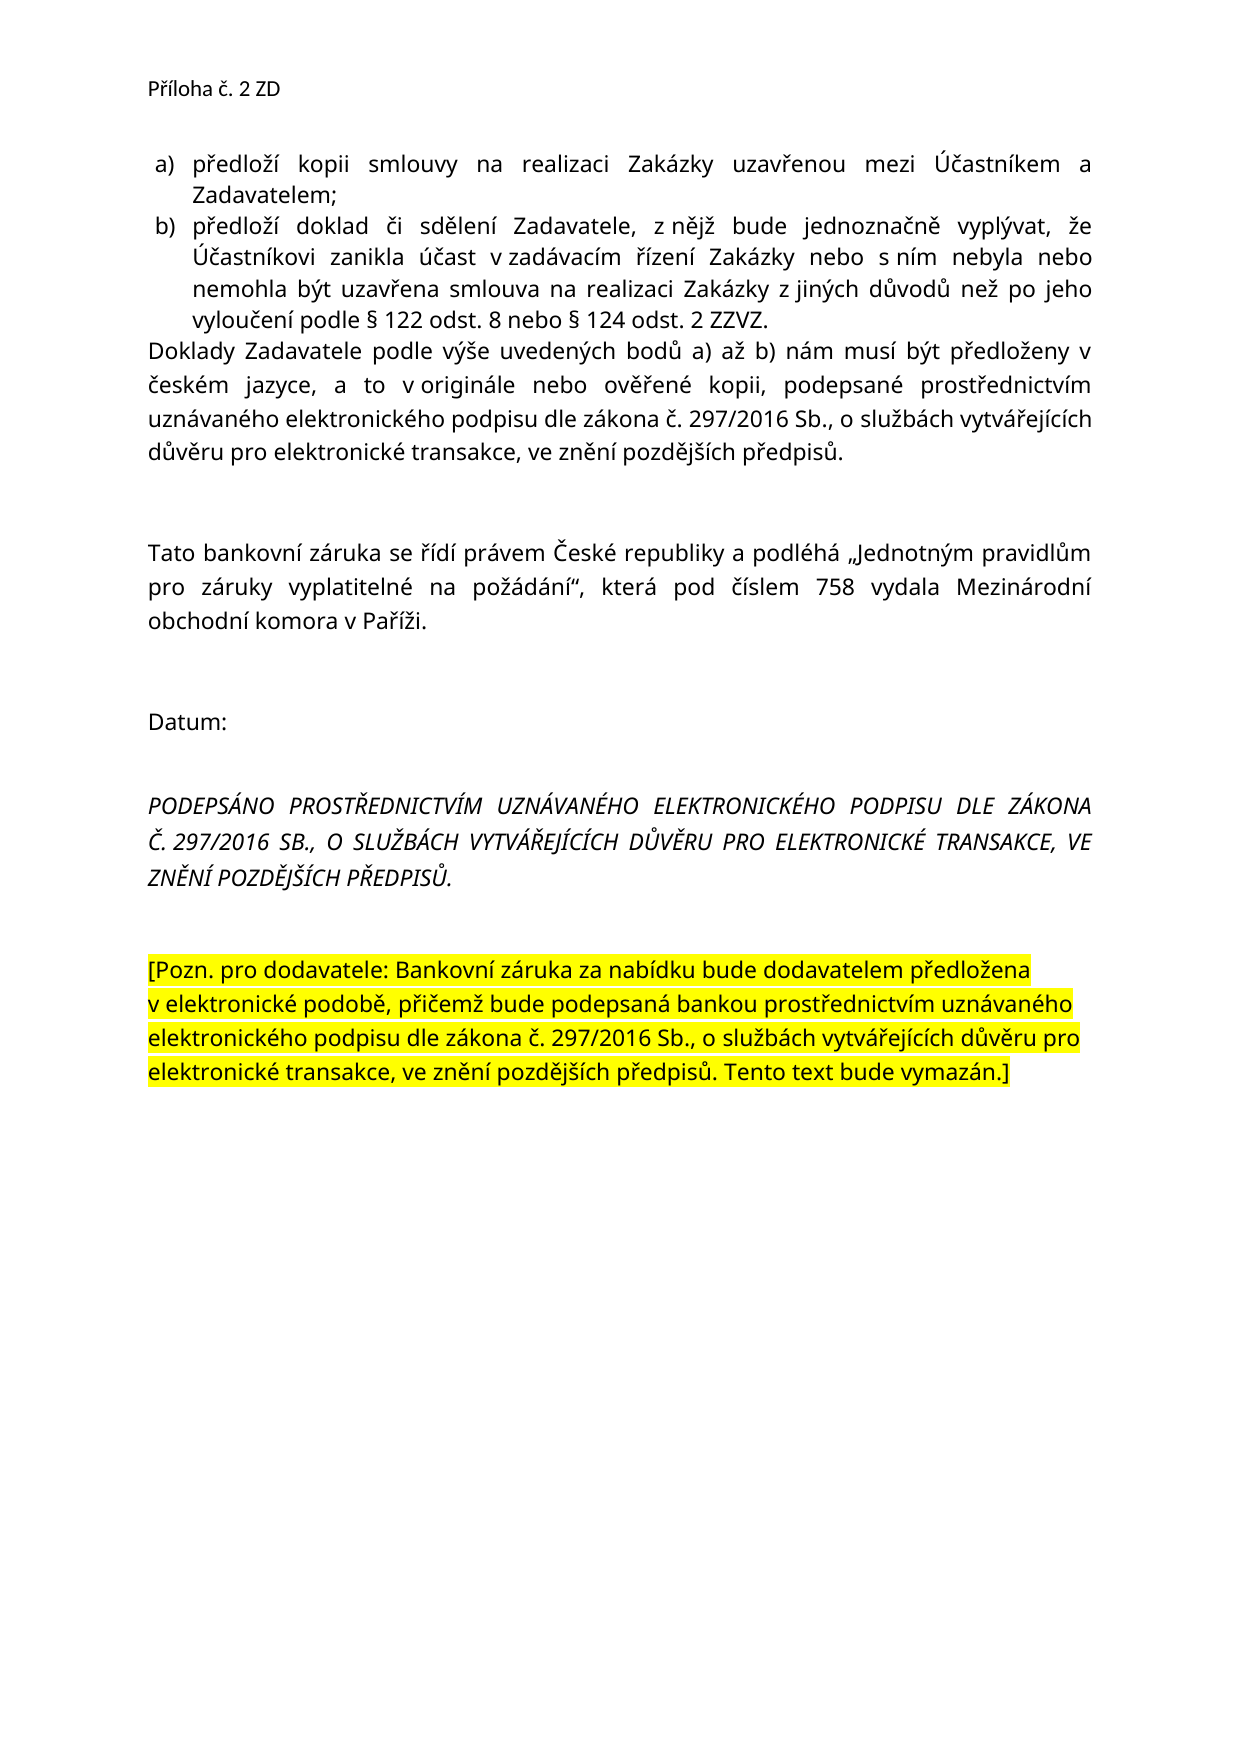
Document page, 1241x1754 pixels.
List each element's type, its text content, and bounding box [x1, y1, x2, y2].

text [Pozn. pro dodavatele: Bankovní záruka za nabídku bude dodavatelem předložena v elektronické podobě, přičemž bude podepsaná bankou prostřednictvím uznávaného elektronického podpisu dle zákona č. 297/2016 Sb., o službách vytvářejících důvěru pro elektronické transakce, ve znění pozdějších předpisů. Tento text bude vymazán.] [148, 954, 1093, 1087]
text PODEPSÁNO PROSTŘEDNICTVÍM UZNÁVANÉHO ELEKTRONICKÉHO PODPISU DLE ZÁKONA Č. 297/2016 SB., O SLUŽBÁCH VYTVÁŘEJÍCÍCH DŮVĚRU PRO ELEKTRONICKÉ TRANSAKCE, VE ZNĚNÍ POZDĚJŠÍCH PŘEDPISŮ. [148, 790, 1093, 893]
list předloží kopii smlouvy na realizaci Zakázky uzavřenou mezi Účastníkem a Zadavatelem; [154, 148, 1093, 210]
text Datum: [148, 706, 1093, 737]
text Tato bankovní záruka se řídí právem České republiky a podléhá „Jednotným pravidlům pro záruky vyplatitelné na požádání“, která pod číslem 758 vydala Mezinárodní obchodní komora v Paříži. [148, 537, 1093, 636]
list předloží doklad či sdělení Zadavatele, z nějž bude jednoznačně vyplývat, že Účastníkovi zanikla účast v zadávacím řízení Zakázky nebo s ním nebyla nebo nemohla být uzavřena smlouva na realizaci Zakázky z jiných důvodů než po jeho vyloučení podle § 122 odst. 8 nebo § 124 odst. 2 ZZVZ. [154, 210, 1093, 335]
text Doklady Zadavatele podle výše uvedených bodů a) až b) nám musí být předloženy v českém jazyce, a to v originále nebo ověřené kopii, podepsané prostřednictvím uznávaného elektronického podpisu dle zákona č. 297/2016 Sb., o službách vytvářejících důvěru pro elektronické transakce, ve znění pozdějších předpisů. [148, 335, 1093, 468]
